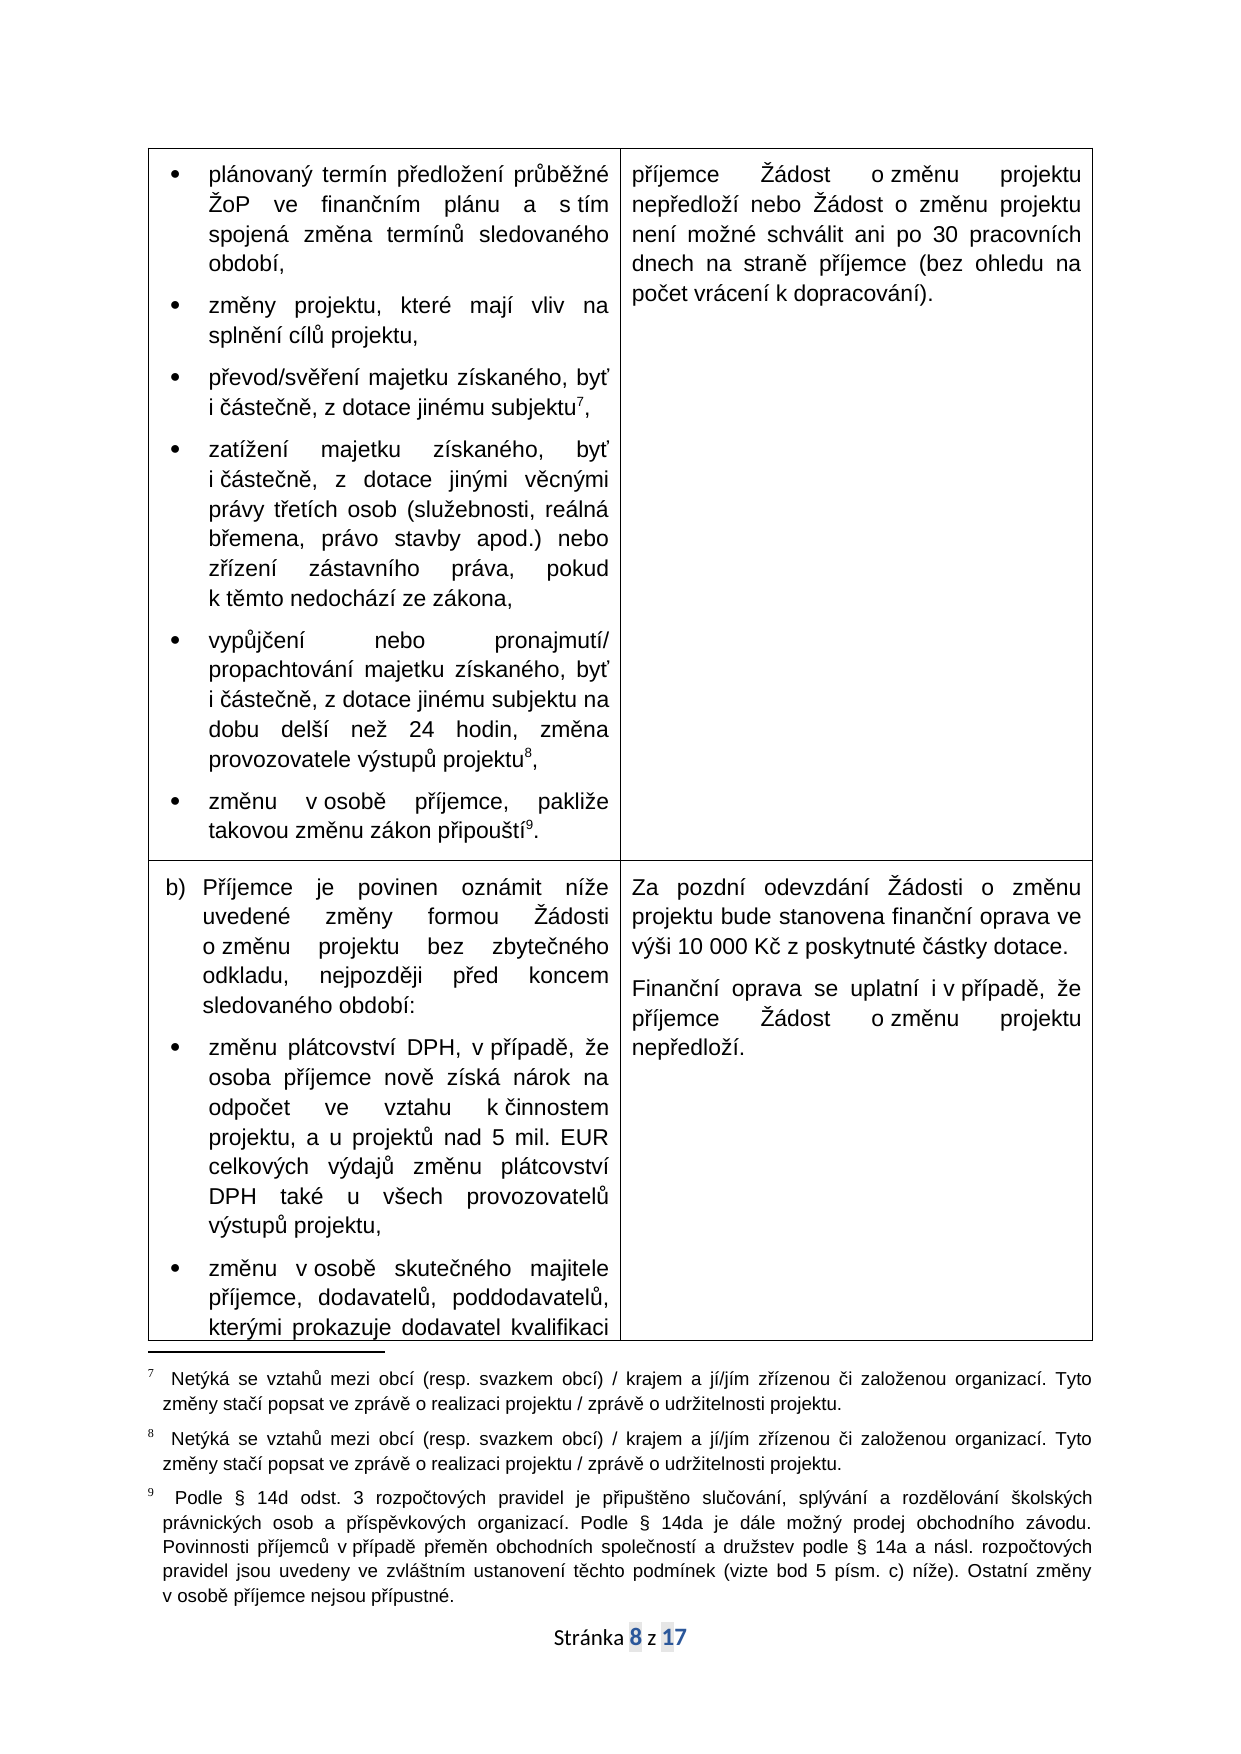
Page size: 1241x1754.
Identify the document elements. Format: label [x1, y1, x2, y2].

table_cell [621, 861, 1092, 1340]
table_cell [149, 149, 620, 860]
table_cell [621, 149, 1092, 860]
table_cell [149, 861, 620, 1340]
